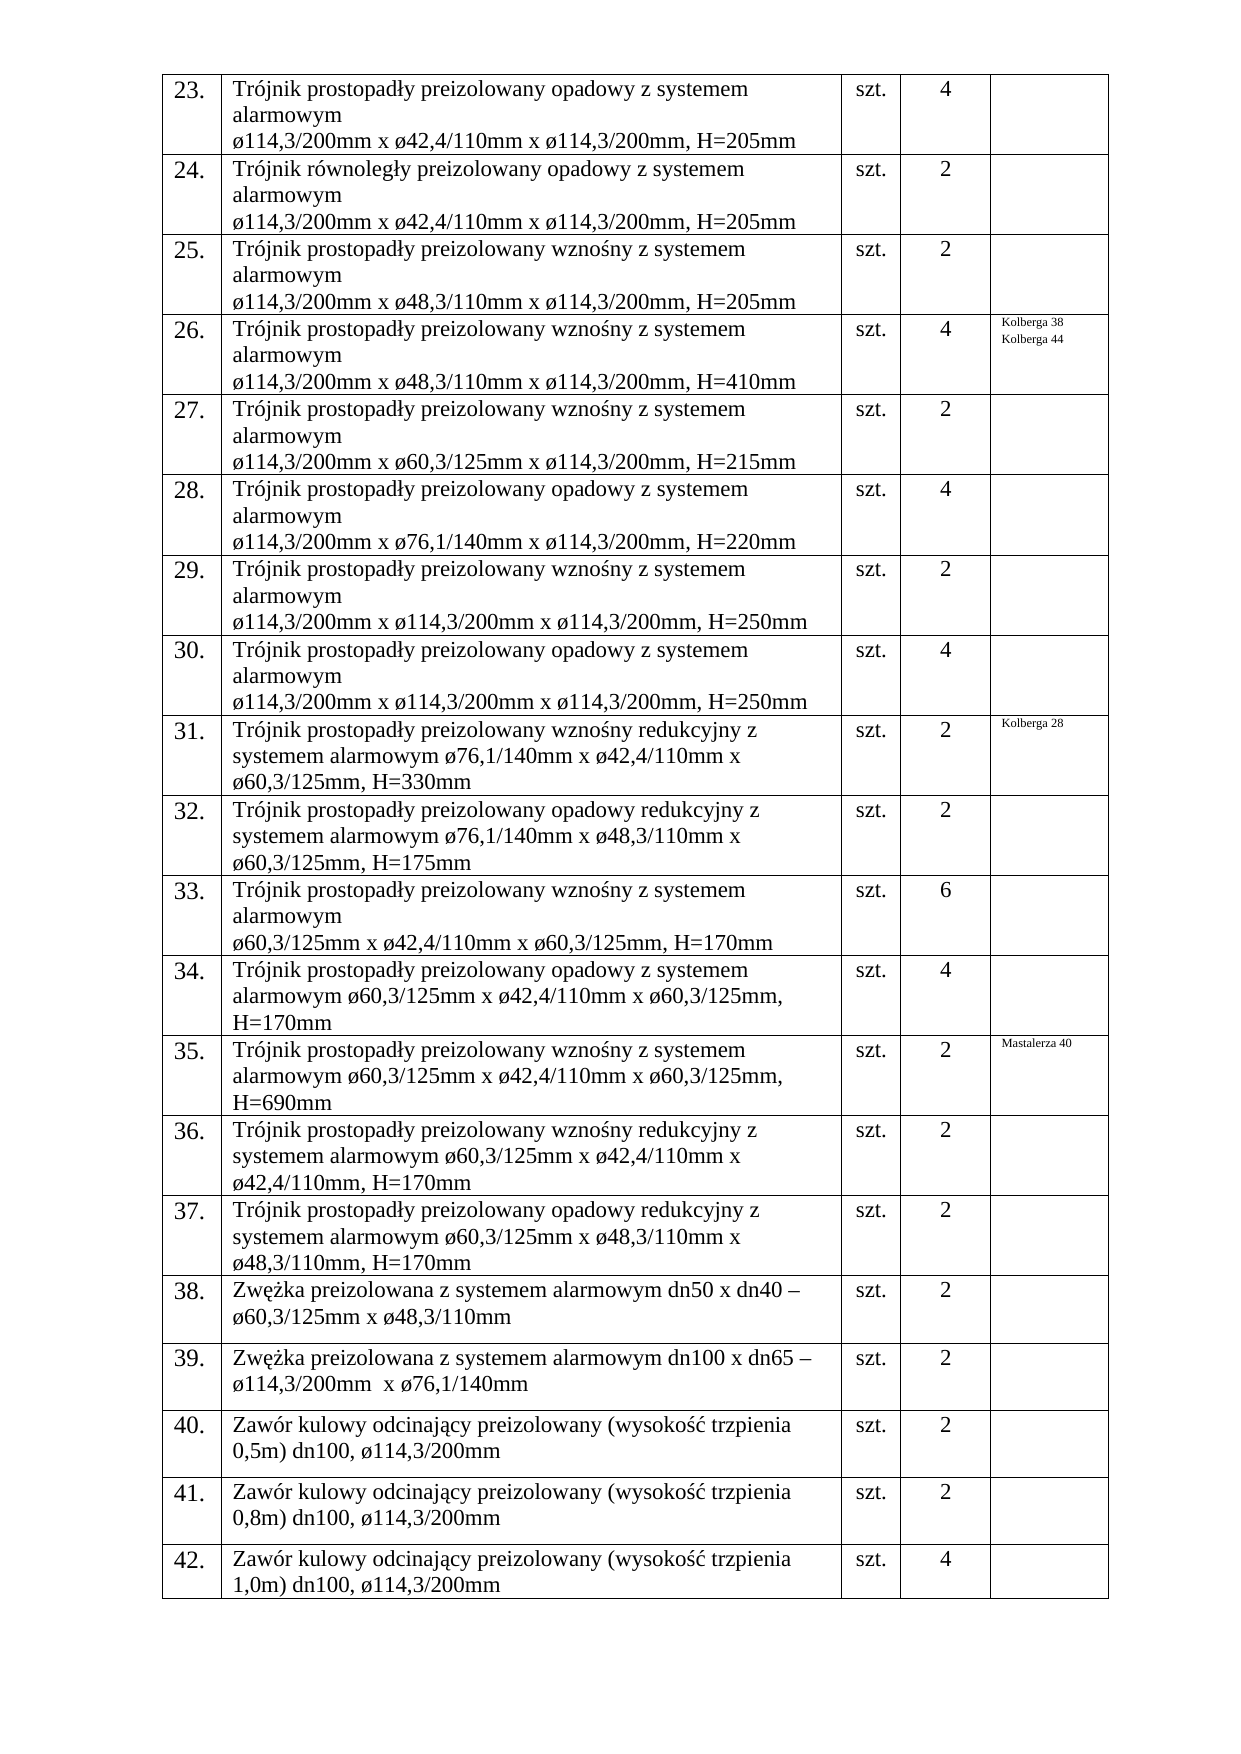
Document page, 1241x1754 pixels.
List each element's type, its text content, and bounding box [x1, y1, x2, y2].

table_cell szt. [842, 1196, 900, 1275]
table_cell Trójnik prostopadły preizolowany wznośny z systemem alarmowym ø114,3/200mm x ø48,3/110mm x ø114,3/200mm, H=205mm [222, 235, 841, 314]
table_cell Zawór kulowy odcinający preizolowany (wysokość trzpienia 0,8m) dn100, ø114,3/200mm [222, 1478, 841, 1544]
table_cell [163, 235, 221, 314]
table_cell 2 [901, 1116, 990, 1195]
table_cell Trójnik prostopadły preizolowany opadowy z systemem alarmowym ø114,3/200mm x ø114,3/200mm x ø114,3/200mm, H=250mm [222, 636, 841, 715]
table_cell 4 [901, 75, 990, 154]
table_cell 2 [901, 716, 990, 795]
table_cell [163, 876, 221, 955]
table_cell szt. [842, 796, 900, 875]
table_cell [163, 636, 221, 715]
table_cell 2 [901, 1036, 990, 1115]
table_cell Trójnik równoległy preizolowany opadowy z systemem alarmowym ø114,3/200mm x ø42,4/110mm x ø114,3/200mm, H=205mm [222, 155, 841, 234]
table_cell [163, 155, 221, 234]
table_cell [163, 1276, 221, 1342]
table_cell Trójnik prostopadły preizolowany wznośny z systemem alarmowym ø60,3/125mm x ø42,4/110mm x ø60,3/125mm, H=690mm [222, 1036, 841, 1115]
table_cell szt. [842, 235, 900, 314]
table_cell szt. [842, 395, 900, 474]
table_cell [163, 1545, 221, 1597]
table_cell Trójnik prostopadły preizolowany opadowy z systemem alarmowym ø114,3/200mm x ø42,4/110mm x ø114,3/200mm, H=205mm [222, 75, 841, 154]
table_cell [991, 475, 1108, 554]
table_cell Zwężka preizolowana z systemem alarmowym dn50 x dn40 – ø60,3/125mm x ø48,3/110mm [222, 1276, 841, 1342]
table_cell szt. [842, 1545, 900, 1597]
table_cell [163, 1411, 221, 1477]
table_cell Trójnik prostopadły preizolowany opadowy redukcyjny z systemem alarmowym ø76,1/140mm x ø48,3/110mm x ø60,3/125mm, H=175mm [222, 796, 841, 875]
table_cell Mastalerza 40 [991, 1036, 1108, 1115]
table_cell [222, 1545, 841, 1597]
table_cell [163, 1036, 221, 1115]
table_cell Kolberga 28 [991, 716, 1108, 795]
table_cell [991, 155, 1108, 234]
table_cell [163, 1344, 221, 1409]
table_cell [991, 1196, 1108, 1275]
table_cell szt. [842, 716, 900, 795]
table_cell szt. [842, 155, 900, 234]
table_cell 4 [901, 956, 990, 1035]
table_cell [991, 1478, 1108, 1544]
table_cell szt. [842, 1276, 900, 1342]
table_cell Trójnik prostopadły preizolowany opadowy redukcyjny z systemem alarmowym ø60,3/125mm x ø48,3/110mm x ø48,3/110mm, H=170mm [222, 1196, 841, 1275]
table_cell [163, 556, 221, 634]
table_cell [163, 75, 221, 154]
table_cell 2 [901, 1478, 990, 1544]
table_cell [991, 1344, 1108, 1409]
table_cell [991, 796, 1108, 875]
table_cell Trójnik prostopadły preizolowany wznośny redukcyjny z systemem alarmowym ø60,3/125mm x ø42,4/110mm x ø42,4/110mm, H=170mm [222, 1116, 841, 1195]
table_cell 2 [901, 1276, 990, 1342]
table_cell szt. [842, 475, 900, 554]
table_cell 4 [901, 475, 990, 554]
table_cell [991, 1116, 1108, 1195]
table_cell Zawór kulowy odcinający preizolowany (wysokość trzpienia 0,5m) dn100, ø114,3/200mm [222, 1411, 841, 1477]
table_cell szt. [842, 556, 900, 634]
table_cell 4 [901, 315, 990, 394]
table_cell [991, 636, 1108, 715]
table_cell [991, 1545, 1108, 1597]
table_cell Trójnik prostopadły preizolowany wznośny redukcyjny z systemem alarmowym ø76,1/140mm x ø42,4/110mm x ø60,3/125mm, H=330mm [222, 716, 841, 795]
table_cell Trójnik prostopadły preizolowany wznośny z systemem alarmowym ø114,3/200mm x ø60,3/125mm x ø114,3/200mm, H=215mm [222, 395, 841, 474]
table_cell 4 [901, 1545, 990, 1597]
table_cell [991, 75, 1108, 154]
table_cell szt. [842, 636, 900, 715]
table_cell 2 [901, 556, 990, 634]
table_cell [163, 395, 221, 474]
table_cell [991, 556, 1108, 634]
table_cell 2 [901, 796, 990, 875]
table_cell [991, 235, 1108, 314]
table_cell 2 [901, 1411, 990, 1477]
table_cell szt. [842, 315, 900, 394]
table_cell [163, 1478, 221, 1544]
table_cell 2 [901, 235, 990, 314]
table_cell Kolberga 38 Kolberga 44 [991, 315, 1108, 394]
table_cell [991, 1411, 1108, 1477]
table_cell [991, 1276, 1108, 1342]
table_cell [163, 475, 221, 554]
table_cell Trójnik prostopadły preizolowany opadowy z systemem alarmowym ø114,3/200mm x ø76,1/140mm x ø114,3/200mm, H=220mm [222, 475, 841, 554]
table_cell szt. [842, 956, 900, 1035]
table_cell szt. [842, 1344, 900, 1409]
table_cell 2 [901, 1344, 990, 1409]
table_cell [163, 716, 221, 795]
table_cell [991, 395, 1108, 474]
table_cell Trójnik prostopadły preizolowany wznośny z systemem alarmowym ø114,3/200mm x ø114,3/200mm x ø114,3/200mm, H=250mm [222, 556, 841, 634]
table_cell szt. [842, 1036, 900, 1115]
table_cell Trójnik prostopadły preizolowany wznośny z systemem alarmowym ø114,3/200mm x ø48,3/110mm x ø114,3/200mm, H=410mm [222, 315, 841, 394]
table_cell szt. [842, 1116, 900, 1195]
table_cell 6 [901, 876, 990, 955]
table_cell Trójnik prostopadły preizolowany wznośny z systemem alarmowym ø60,3/125mm x ø42,4/110mm x ø60,3/125mm, H=170mm [222, 876, 841, 955]
table_cell [163, 315, 221, 394]
table_cell Trójnik prostopadły preizolowany opadowy z systemem alarmowym ø60,3/125mm x ø42,4/110mm x ø60,3/125mm, H=170mm [222, 956, 841, 1035]
table_cell 2 [901, 395, 990, 474]
table_cell szt. [842, 876, 900, 955]
table_cell [163, 1196, 221, 1275]
table_cell szt. [842, 1411, 900, 1477]
table_cell [991, 956, 1108, 1035]
table_cell szt. [842, 75, 900, 154]
table_cell [163, 796, 221, 875]
table_cell Zwężka preizolowana z systemem alarmowym dn100 x dn65 – ø114,3/200mm x ø76,1/140mm [222, 1344, 841, 1409]
table_cell szt. [842, 1478, 900, 1544]
table_cell [163, 1116, 221, 1195]
table_cell [991, 876, 1108, 955]
table_cell [163, 956, 221, 1035]
table_cell 4 [901, 636, 990, 715]
table_cell 2 [901, 155, 990, 234]
table_cell 2 [901, 1196, 990, 1275]
